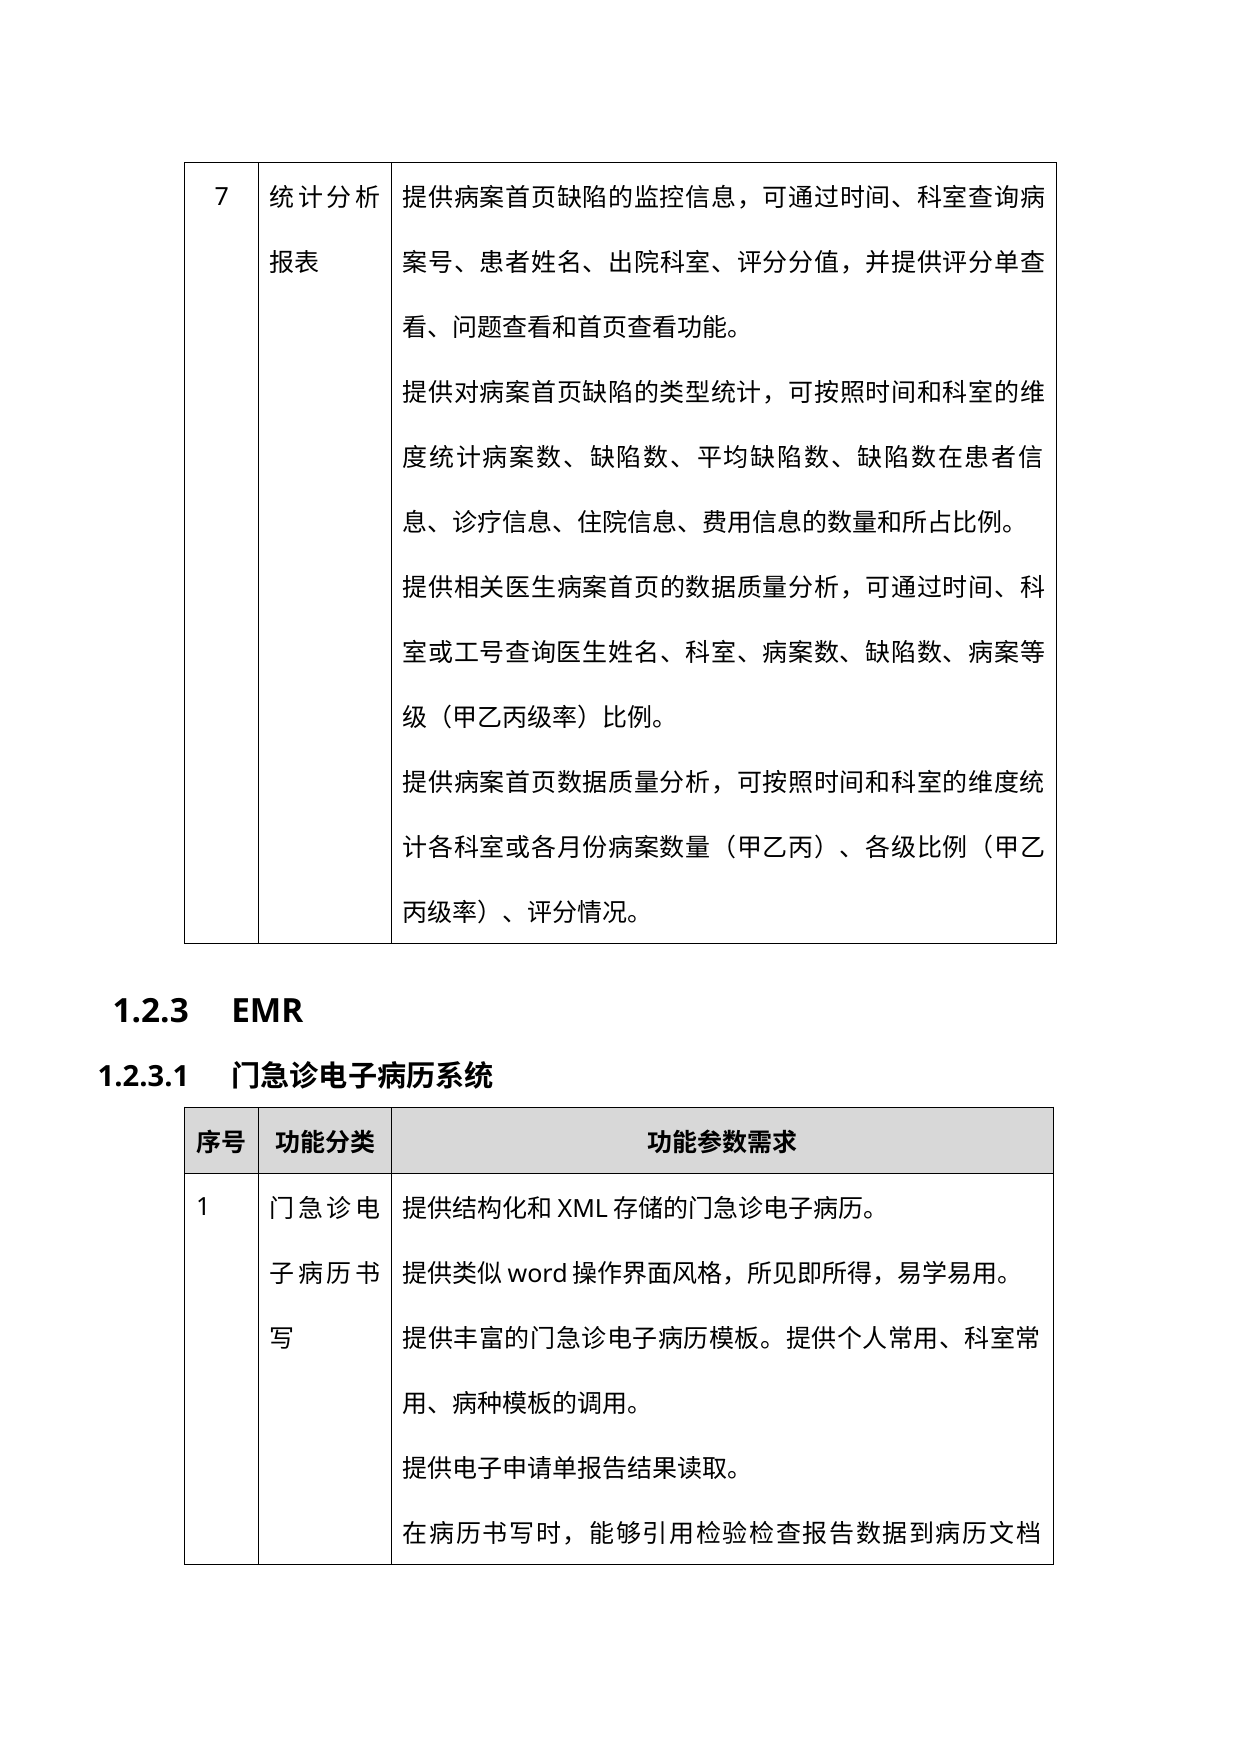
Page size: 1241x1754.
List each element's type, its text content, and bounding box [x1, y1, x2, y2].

table_cell 7 [185, 163, 258, 943]
table_cell 1 [185, 1174, 258, 1564]
table_cell 提供病案首页缺陷的监控信息，可通过时间、科室查询病案号、患者姓名、出院科室、评分分值，并提供评分单查看、问题查看和首页查看功能。 提供对病案首页缺陷的类型统计，可按照时间和科室的维度统计病案数、缺陷数、平均缺陷数、缺陷数在患者信息、诊疗信息、住院信息、费用信息的数量和所占比例。 提供相关医生病案首页的数据质量分析，可通过时间、科室或工号查询医生姓名、科室、病案数、缺陷数、病案等级（甲乙丙级率）比例。 提供病案首页数据质量分析，可按照时间和科室的维度统计各科室或各月份病案数量（甲乙丙）、各级比例（甲乙丙级率）、评分情况。 [392, 163, 1056, 943]
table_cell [392, 1174, 1053, 1564]
subtitle 门急诊电子病历系统 [97, 1042, 1053, 1107]
table_cell 门急诊电子病历书写 [259, 1174, 391, 1564]
table_header 功能参数需求 [392, 1108, 1053, 1173]
table_header 序号 [185, 1108, 258, 1173]
subtitle EMR [112, 977, 1053, 1042]
table_cell 统计分析报表 [259, 163, 391, 943]
table_header 功能分类 [259, 1108, 391, 1173]
